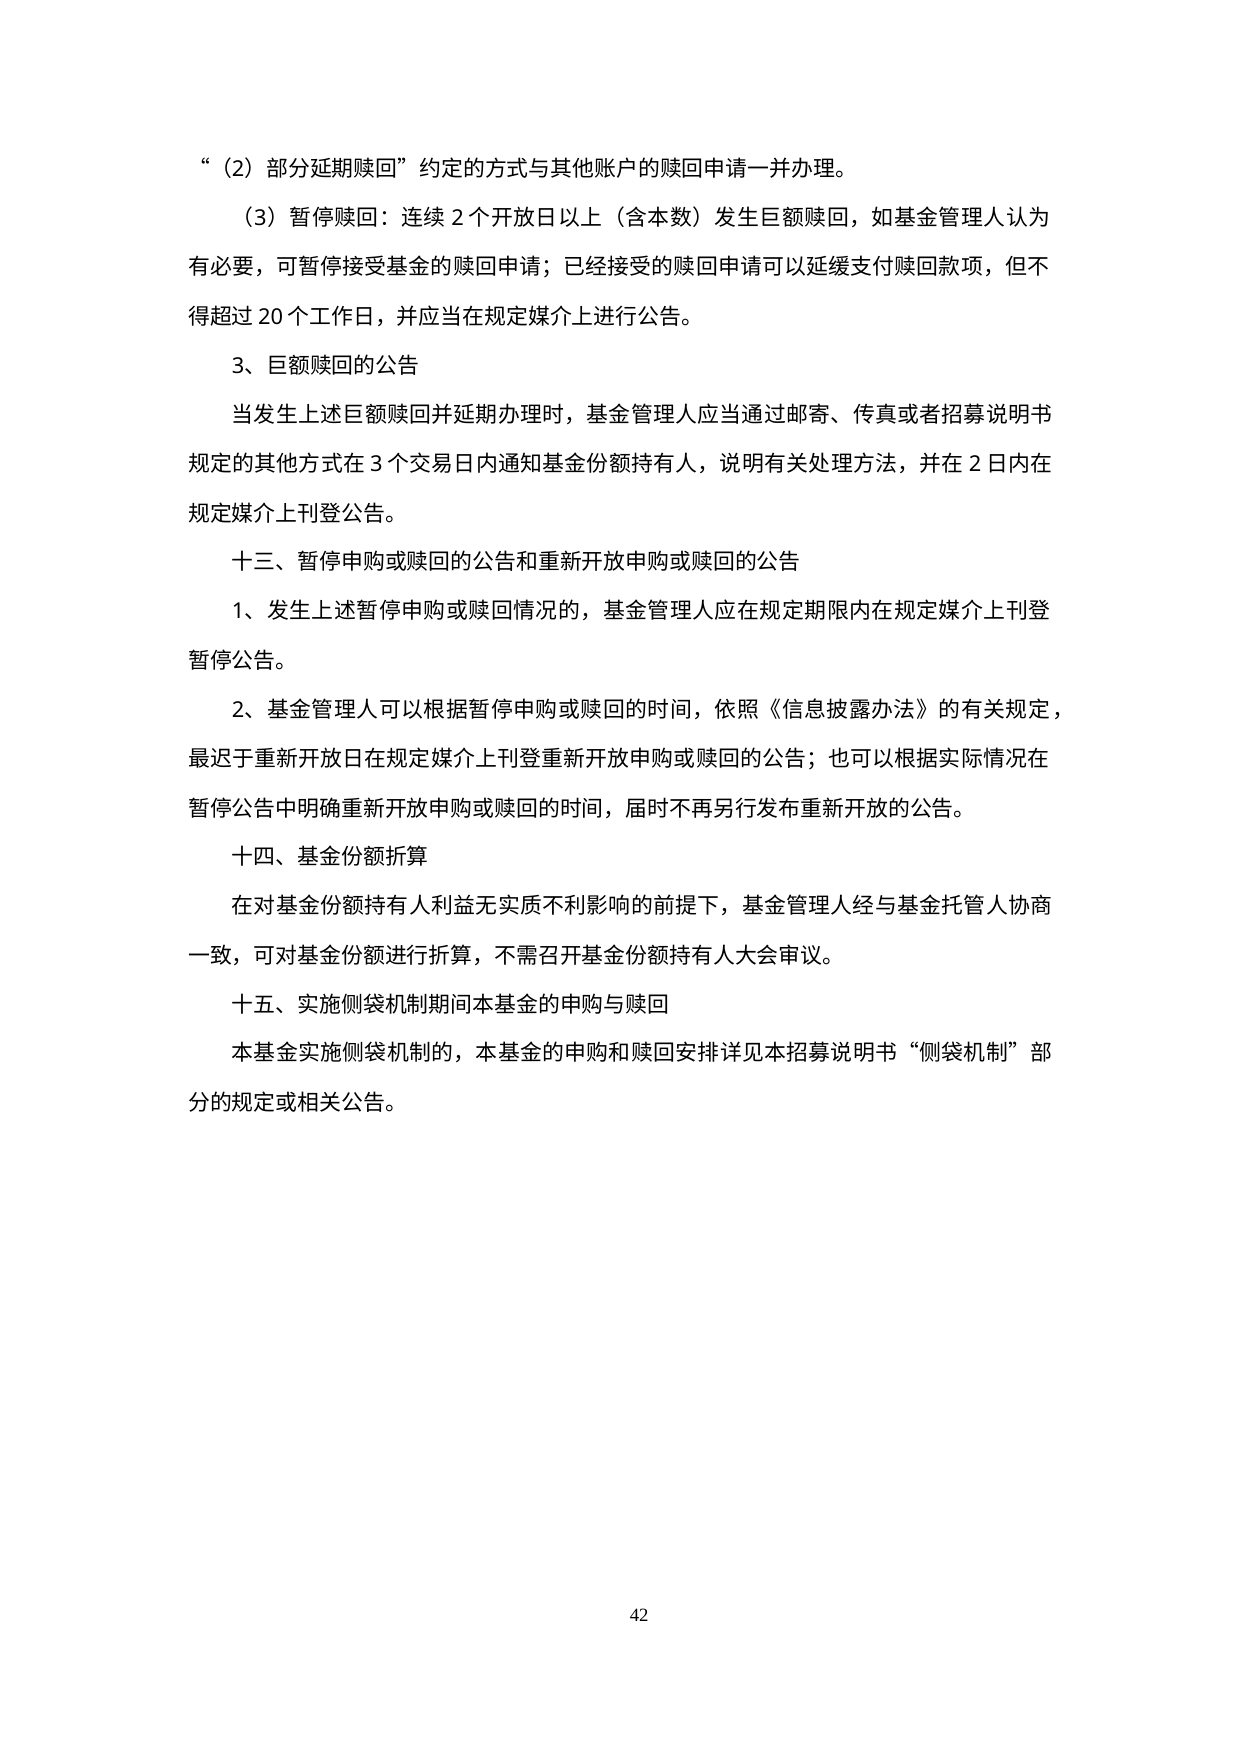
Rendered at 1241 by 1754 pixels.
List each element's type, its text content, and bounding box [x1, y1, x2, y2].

text 十四、基金份额折算 [188, 839, 1052, 872]
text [188, 150, 1052, 183]
text 2、基金管理人可以根据暂停申购或赎回的时间，依照《信息披露办法》的有关规定，最迟于重新开放日在规定媒介上刊登重新开放申购或赎回的公告；也可以根据实际情况在暂停公告中明确重新开放申购或赎回的时间，届时不再另行发布重新开放的公告。 [188, 773, 1052, 823]
text 3、巨额赎回的公告 [188, 347, 1052, 380]
text 十五、实施侧袋机制期间本基金的申购与赎回 [188, 986, 1052, 1019]
text 当发生上述巨额赎回并延期办理时，基金管理人应当通过邮寄、传真或者招募说明书规定的其他方式在3个交易日内通知基金份额持有人，说明有关处理方法，并在2日内在规定媒介上刊登公告。 [188, 478, 1052, 528]
text 十三、暂停申购或赎回的公告和重新开放申购或赎回的公告 [188, 544, 1052, 577]
text （3）暂停赎回：连续2个开放日以上（含本数）发生巨额赎回，如基金管理人认为有必要，可暂停接受基金的赎回申请；已经接受的赎回申请可以延缓支付赎回款项，但不得超过20个工作日，并应当在规定媒介上进行公告。 [188, 199, 1052, 249]
text 当发生上述巨额赎回并延期办理时，基金管理人应当通过邮寄、传真或者招募说明书规定的其他方式在3个交易日内通知基金份额持有人，说明有关处理方法，并在2日内在规定媒介上刊登公告。 [188, 396, 1052, 448]
text 在对基金份额持有人利益无实质不利影响的前提下，基金管理人经与基金托管人协商一致，可对基金份额进行折算，不需召开基金份额持有人大会审议。 [188, 888, 1052, 970]
text 本基金实施侧袋机制的，本基金的申购和赎回安排详见本招募说明书“侧袋机制”部分的规定或相关公告。 [188, 1035, 1052, 1117]
text （3）暂停赎回：连续2个开放日以上（含本数）发生巨额赎回，如基金管理人认为有必要，可暂停接受基金的赎回申请；已经接受的赎回申请可以延缓支付赎回款项，但不得超过20个工作日，并应当在规定媒介上进行公告。 [188, 281, 1052, 331]
text 2、基金管理人可以根据暂停申购或赎回的时间，依照《信息披露办法》的有关规定，最迟于重新开放日在规定媒介上刊登重新开放申购或赎回的公告；也可以根据实际情况在暂停公告中明确重新开放申购或赎回的时间，届时不再另行发布重新开放的公告。 [188, 691, 1052, 741]
text 1、发生上述暂停申购或赎回情况的，基金管理人应在规定期限内在规定媒介上刊登暂停公告。 [188, 593, 1052, 675]
